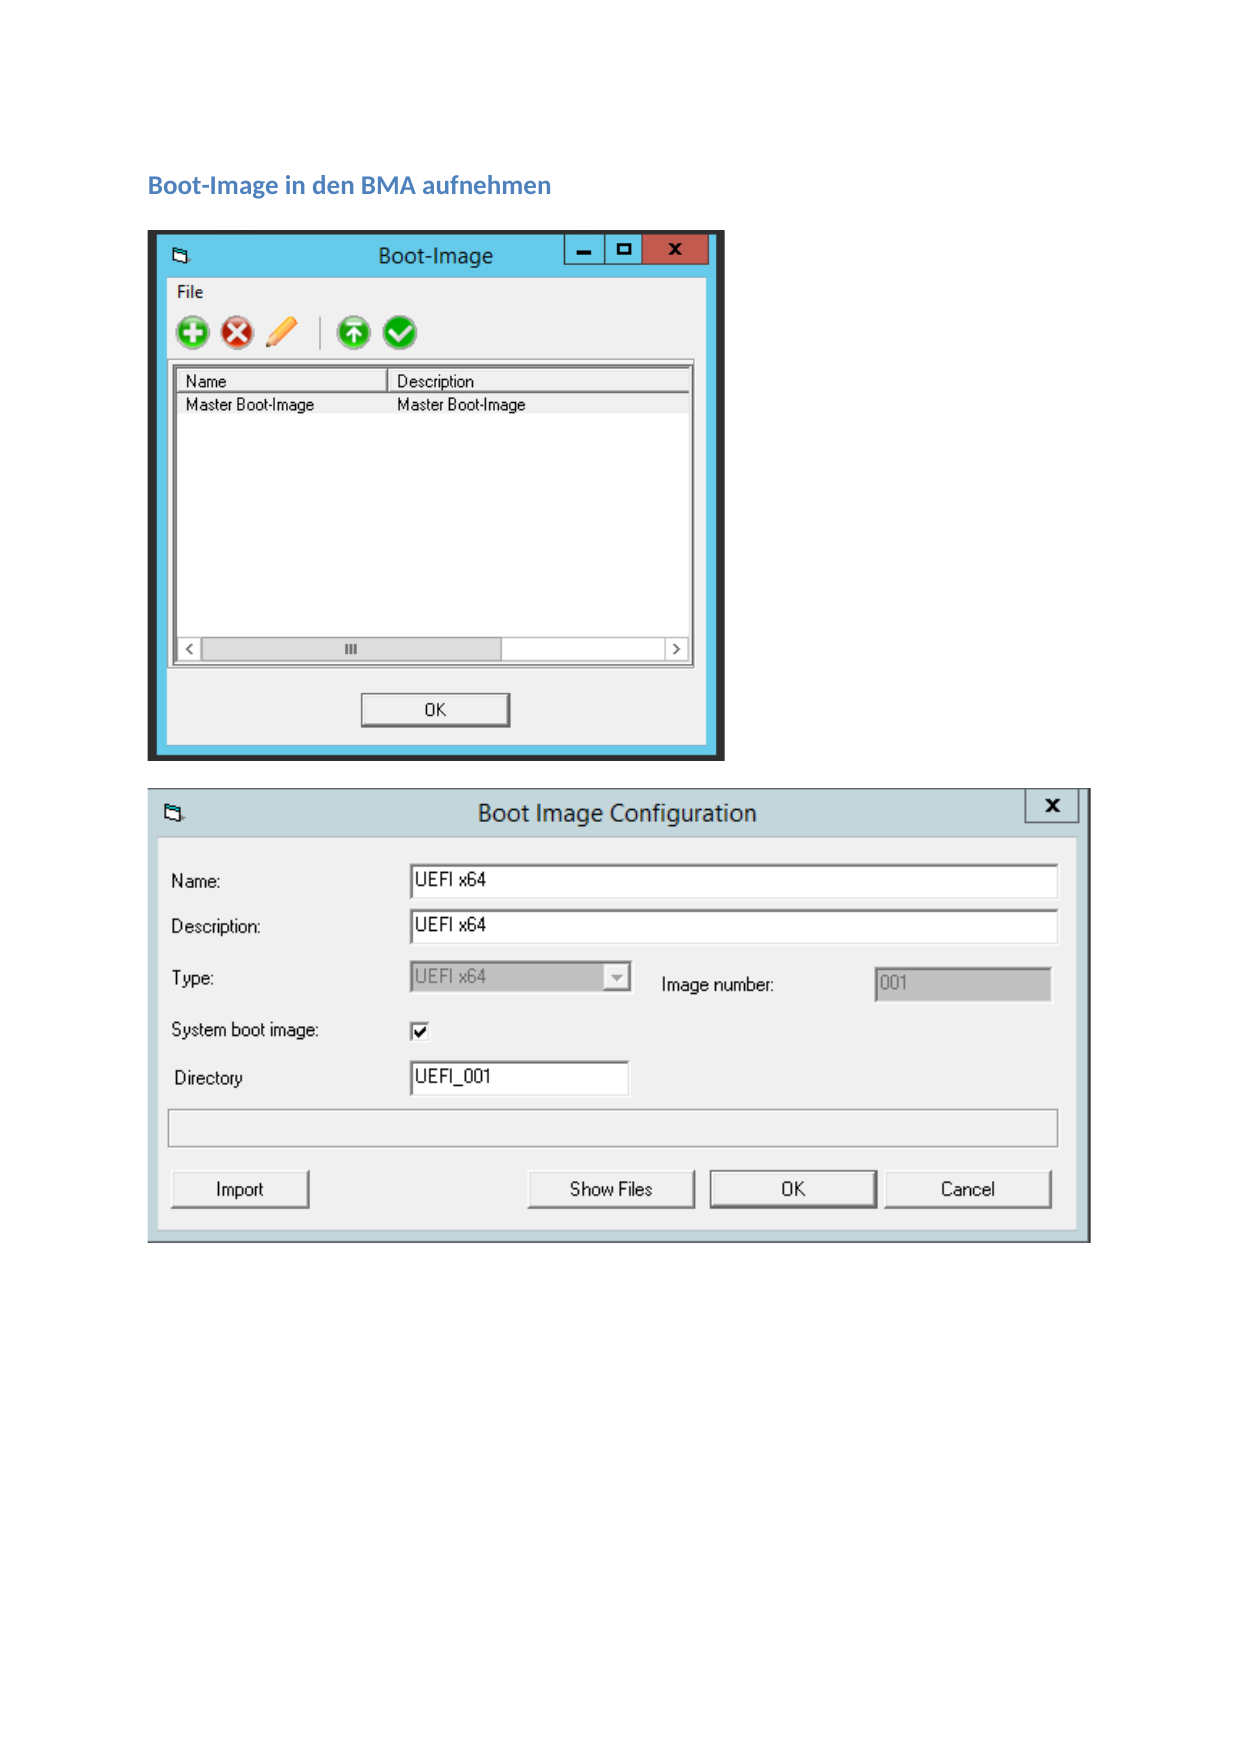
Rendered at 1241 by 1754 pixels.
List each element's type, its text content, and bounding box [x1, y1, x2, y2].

picture [147, 788, 1091, 1243]
subtitle Boot-Image in den BMA aufnehmen [148, 168, 1093, 201]
picture [147, 230, 725, 761]
